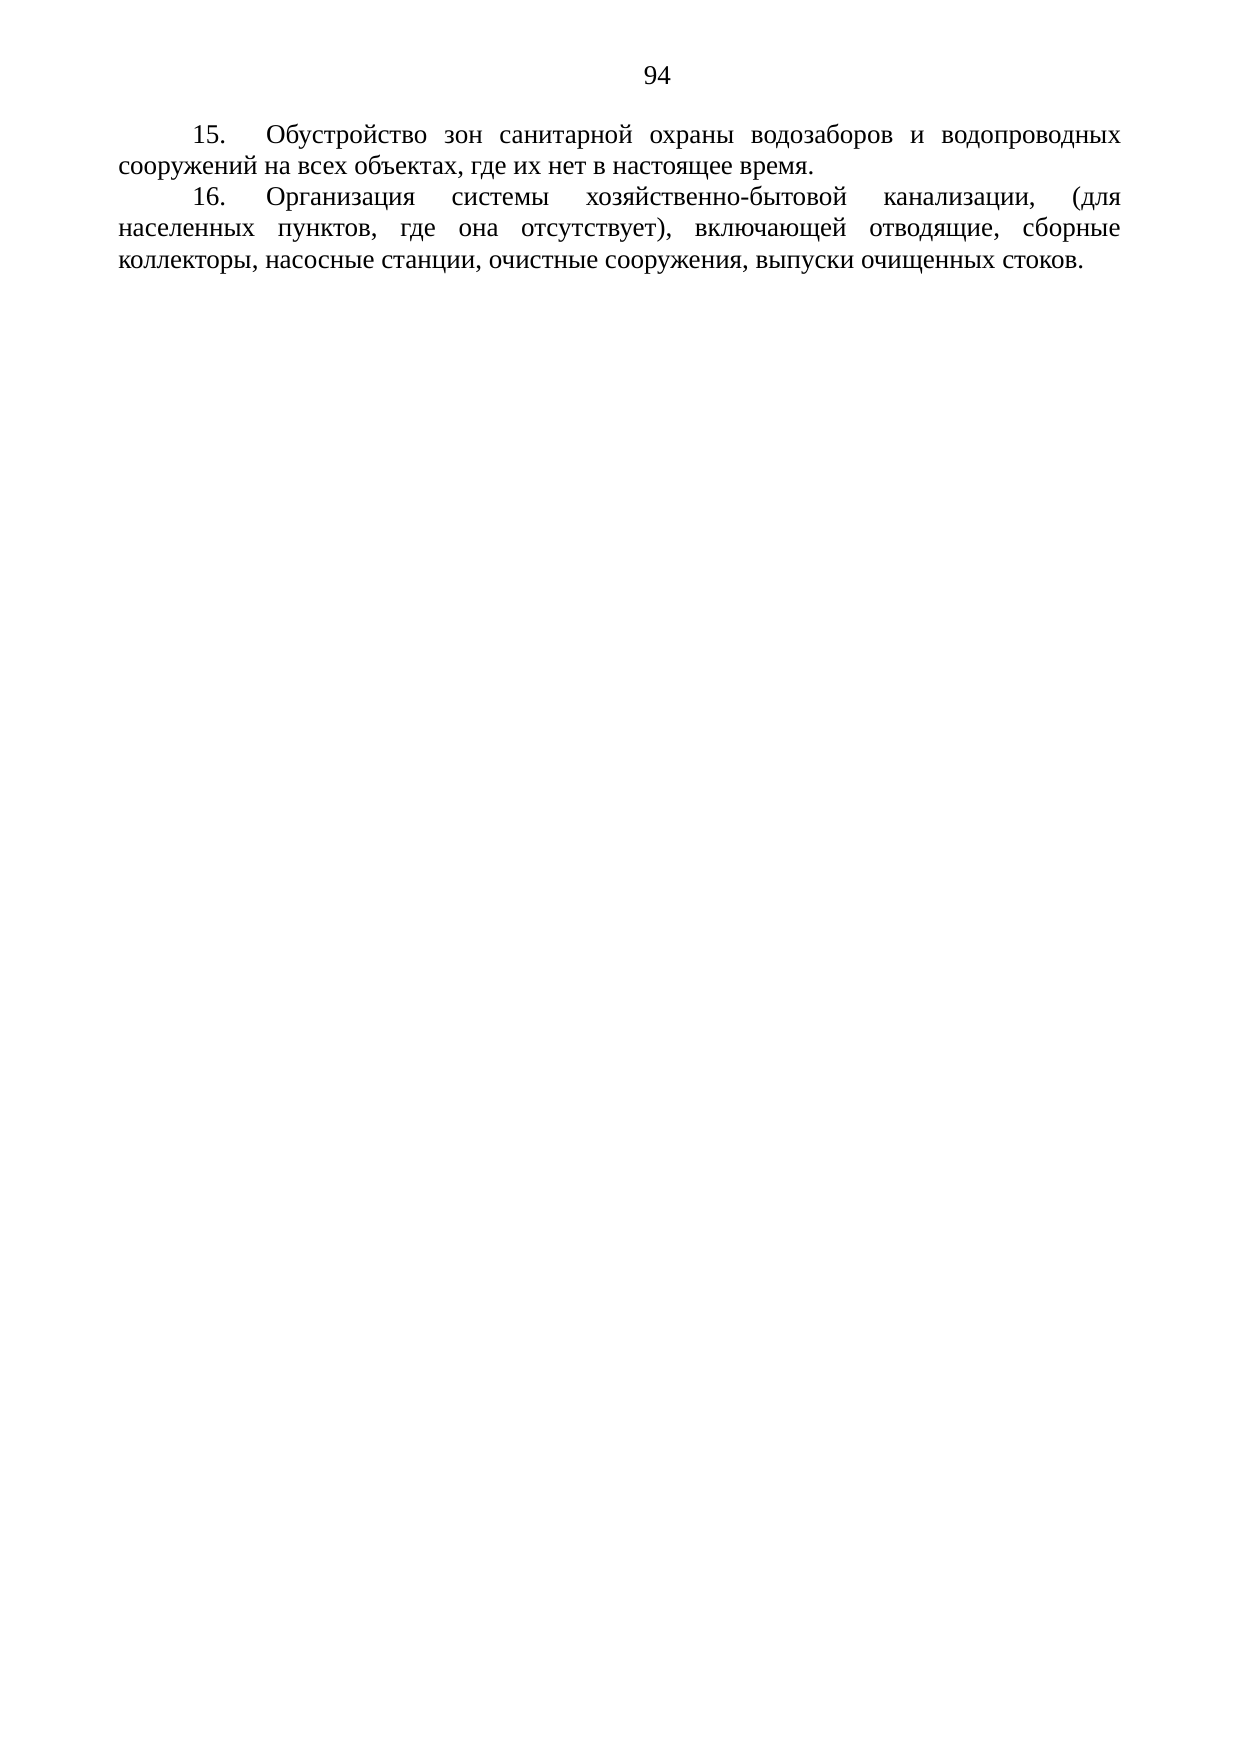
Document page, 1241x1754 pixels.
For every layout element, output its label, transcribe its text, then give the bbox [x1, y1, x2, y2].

list Организация системы хозяйственно-бытовой канализации, (для населенных пунктов, где она отсутствует), включающей отводящие, сборные коллекторы, насосные станции, очистные сооружения, выпуски очищенных стоков. [118, 180, 1122, 274]
list Обустройство зон санитарной охраны водозаборов и водопроводных сооружений на всех объектах, где их нет в настоящее время. [118, 118, 1122, 180]
